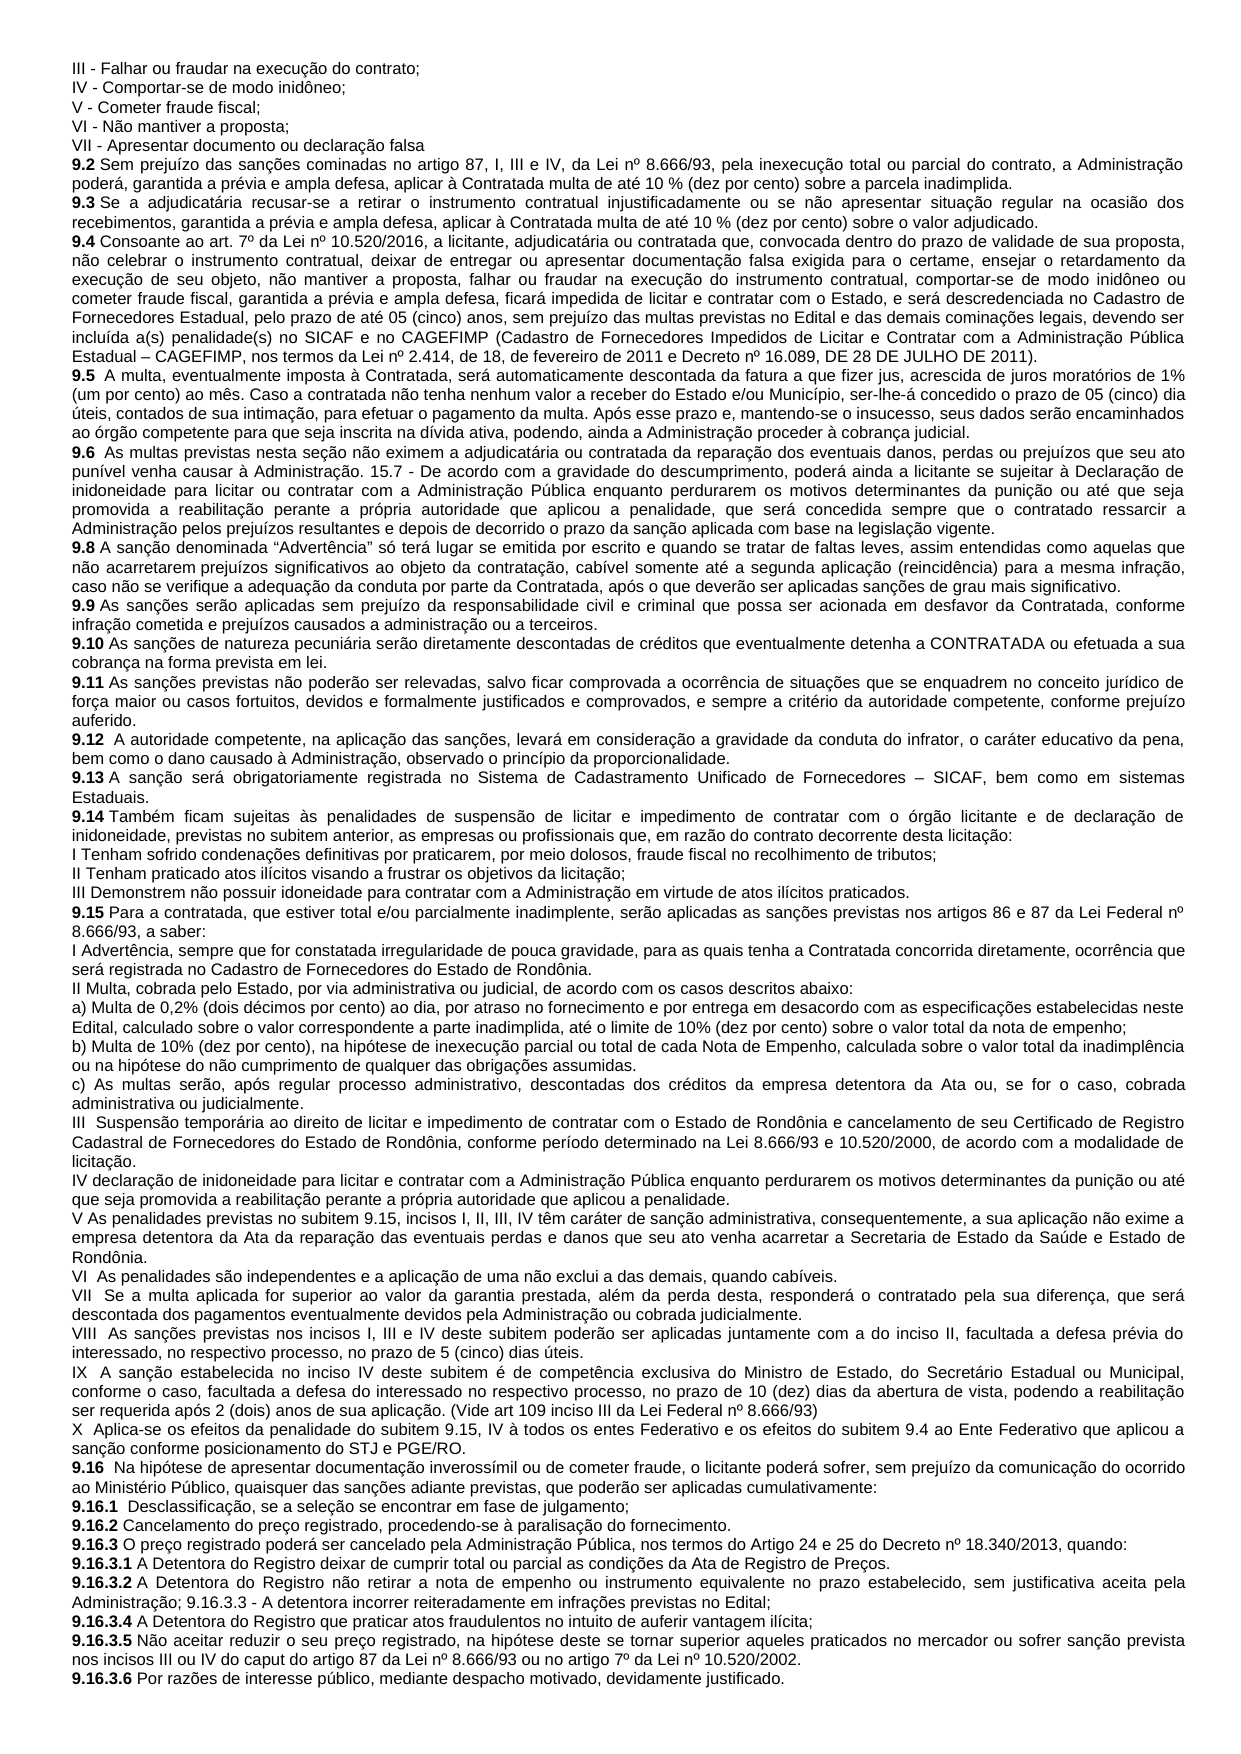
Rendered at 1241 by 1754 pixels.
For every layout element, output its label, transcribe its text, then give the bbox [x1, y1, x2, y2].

text 9.9 As sanções serão aplicadas sem prejuízo da responsabilidade civil e criminal que possa ser acionada em desfavor da Contratada, conforme infração cometida e prejuízos causados a administração ou a terceiros. [72, 596, 1186, 634]
text I Advertência, sempre que for constatada irregularidade de pouca gravidade, para as quais tenha a Contratada concorrida diretamente, ocorrência que será registrada no Cadastro de Fornecedores do Estado de Rondônia. [72, 941, 1186, 979]
text IV declaração de inidoneidade para licitar e contratar com a Administração Pública enquanto perdurarem os motivos determinantes da punição ou até que seja promovida a reabilitação perante a própria autoridade que aplicou a penalidade. [72, 1171, 1186, 1209]
text VI - Não mantiver a proposta; [72, 117, 1186, 136]
text 9.14 Também ficam sujeitas às penalidades de suspensão de licitar e impedimento de contratar com o órgão licitante e de declaração de inidoneidade, previstas no subitem anterior, as empresas ou profissionais que, em razão do contrato decorrente desta licitação: [72, 807, 1186, 845]
text III Demonstrem não possuir idoneidade para contratar com a Administração em virtude de atos ilícitos praticados. [72, 883, 1186, 902]
text 9.15 Para a contratada, que estiver total e/ou parcialmente inadimplente, serão aplicadas as sanções previstas nos artigos 86 e 87 da Lei Federal nº 8.666/93, a saber: [72, 902, 1186, 941]
text 9.5 A multa, eventualmente imposta à Contratada, será automaticamente descontada da fatura a que fizer jus, acrescida de juros moratórios de 1% (um por cento) ao mês. Caso a contratada não tenha nenhum valor a receber do Estado e/ou Município, ser-lhe-á concedido o prazo de 05 (cinco) dia úteis, contados de sua intimação, para efetuar o pagamento da multa. Após esse prazo e, mantendo-se o insucesso, seus dados serão encaminhados ao órgão competente para que seja inscrita na dívida ativa, podendo, ainda a Administração proceder à cobrança judicial. [72, 366, 1186, 442]
text a) Multa de 0,2% (dois décimos por cento) ao dia, por atraso no fornecimento e por entrega em desacordo com as especificações estabelecidas neste Edital, calculado sobre o valor correspondente a parte inadimplida, até o limite de 10% (dez por cento) sobre o valor total da nota de empenho; [72, 998, 1186, 1037]
text 9.12 A autoridade competente, na aplicação das sanções, levará em consideração a gravidade da conduta do infrator, o caráter educativo da pena, bem como o dano causado à Administração, observado o princípio da proporcionalidade. [72, 730, 1186, 768]
text 9.16.2 Cancelamento do preço registrado, procedendo-se à paralisação do fornecimento. [72, 1516, 1186, 1535]
text b) Multa de 10% (dez por cento), na hipótese de inexecução parcial ou total de cada Nota de Empenho, calculada sobre o valor total da inadimplência ou na hipótese do não cumprimento de qualquer das obrigações assumidas. [72, 1037, 1186, 1075]
text 9.16.3.1 A Detentora do Registro deixar de cumprir total ou parcial as condições da Ata de Registro de Preços. [72, 1554, 1186, 1573]
text 9.4 Consoante ao art. 7º da Lei nº 10.520/2016, a licitante, adjudicatária ou contratada que, convocada dentro do prazo de validade de sua proposta, não celebrar o instrumento contratual, deixar de entregar ou apresentar documentação falsa exigida para o certame, ensejar o retardamento da execução de seu objeto, não mantiver a proposta, falhar ou fraudar na execução do instrumento contratual, comportar-se de modo inidôneo ou cometer fraude fiscal, garantida a prévia e ampla defesa, ficará impedida de licitar e contratar com o Estado, e será descredenciada no Cadastro de Fornecedores Estadual, pelo prazo de até 05 (cinco) anos, sem prejuízo das multas previstas no Edital e das demais cominações legais, devendo ser incluída a(s) penalidade(s) no SICAF e no CAGEFIMP (Cadastro de Fornecedores Impedidos de Licitar e Contratar com a Administração Pública Estadual – CAGEFIMP, nos termos da Lei nº 2.414, de 18, de fevereiro de 2011 e Decreto nº 16.089, DE 28 DE JULHO DE 2011). [72, 232, 1186, 366]
text 9.16.3 O preço registrado poderá ser cancelado pela Administração Pública, nos termos do Artigo 24 e 25 do Decreto nº 18.340/2013, quando: [72, 1535, 1186, 1554]
text c) As multas serão, após regular processo administrativo, descontadas dos créditos da empresa detentora da Ata ou, se for o caso, cobrada administrativa ou judicialmente. [72, 1075, 1186, 1113]
text VII - Apresentar documento ou declaração falsa [72, 136, 1186, 155]
text 9.10 As sanções de natureza pecuniária serão diretamente descontadas de créditos que eventualmente detenha a CONTRATADA ou efetuada a sua cobrança na forma prevista em lei. [72, 634, 1186, 672]
text III Suspensão temporária ao direito de licitar e impedimento de contratar com o Estado de Rondônia e cancelamento de seu Certificado de Registro Cadastral de Fornecedores do Estado de Rondônia, conforme período determinado na Lei 8.666/93 e 10.520/2000, de acordo com a modalidade de licitação. [72, 1113, 1186, 1171]
text III - Falhar ou fraudar na execução do contrato; [72, 59, 1186, 78]
text 9.13 A sanção será obrigatoriamente registrada no Sistema de Cadastramento Unificado de Fornecedores – SICAF, bem como em sistemas Estaduais. [72, 768, 1186, 807]
text 9.11 As sanções previstas não poderão ser relevadas, salvo ficar comprovada a ocorrência de situações que se enquadrem no conceito jurídico de força maior ou casos fortuitos, devidos e formalmente justificados e comprovados, e sempre a critério da autoridade competente, conforme prejuízo auferido. [72, 672, 1186, 730]
text IV - Comportar-se de modo inidôneo; [72, 78, 1186, 97]
text V - Cometer fraude fiscal; [72, 97, 1186, 117]
text VIII As sanções previstas nos incisos I, III e IV deste subitem poderão ser aplicadas juntamente com a do inciso II, facultada a defesa prévia do interessado, no respectivo processo, no prazo de 5 (cinco) dias úteis. [72, 1324, 1186, 1362]
text 9.16.3.4 A Detentora do Registro que praticar atos fraudulentos no intuito de auferir vantagem ilícita; [72, 1612, 1186, 1631]
text 9.8 A sanção denominada “Advertência” só terá lugar se emitida por escrito e quando se tratar de faltas leves, assim entendidas como aquelas que não acarretarem prejuízos significativos ao objeto da contratação, cabível somente até a segunda aplicação (reincidência) para a mesma infração, caso não se verifique a adequação da conduta por parte da Contratada, após o que deverão ser aplicadas sanções de grau mais significativo. [72, 538, 1186, 596]
text II Tenham praticado atos ilícitos visando a frustrar os objetivos da licitação; [72, 864, 1186, 883]
text VII Se a multa aplicada for superior ao valor da garantia prestada, além da perda desta, responderá o contratado pela sua diferença, que será descontada dos pagamentos eventualmente devidos pela Administração ou cobrada judicialmente. [72, 1286, 1186, 1324]
text X Aplica-se os efeitos da penalidade do subitem 9.15, IV à todos os entes Federativo e os efeitos do subitem 9.4 ao Ente Federativo que aplicou a sanção conforme posicionamento do STJ e PGE/RO. [72, 1420, 1186, 1458]
text 9.2 Sem prejuízo das sanções cominadas no artigo 87, I, III e IV, da Lei nº 8.666/93, pela inexecução total ou parcial do contrato, a Administração poderá, garantida a prévia e ampla defesa, aplicar à Contratada multa de até 10 % (dez por cento) sobre a parcela inadimplida. [72, 155, 1186, 193]
text 9.16.3.5 Não aceitar reduzir o seu preço registrado, na hipótese deste se tornar superior aqueles praticados no mercador ou sofrer sanção prevista nos incisos III ou IV do caput do artigo 87 da Lei nº 8.666/93 ou no artigo 7º da Lei nº 10.520/2002. [72, 1631, 1186, 1669]
text 9.16 Na hipótese de apresentar documentação inverossímil ou de cometer fraude, o licitante poderá sofrer, sem prejuízo da comunicação do ocorrido ao Ministério Público, quaisquer das sanções adiante previstas, que poderão ser aplicadas cumulativamente: [72, 1458, 1186, 1497]
text 9.3 Se a adjudicatária recusar-se a retirar o instrumento contratual injustificadamente ou se não apresentar situação regular na ocasião dos recebimentos, garantida a prévia e ampla defesa, aplicar à Contratada multa de até 10 % (dez por cento) sobre o valor adjudicado. [72, 193, 1186, 232]
text VI As penalidades são independentes e a aplicação de uma não exclui a das demais, quando cabíveis. [72, 1267, 1186, 1286]
text V As penalidades previstas no subitem 9.15, incisos I, II, III, IV têm caráter de sanção administrativa, consequentemente, a sua aplicação não exime a empresa detentora da Ata da reparação das eventuais perdas e danos que seu ato venha acarretar a Secretaria de Estado da Saúde e Estado de Rondônia. [72, 1209, 1186, 1267]
text II Multa, cobrada pelo Estado, por via administrativa ou judicial, de acordo com os casos descritos abaixo: [72, 979, 1186, 998]
text 9.16.3.6 Por razões de interesse público, mediante despacho motivado, devidamente justificado. [72, 1669, 1186, 1688]
text 9.6 As multas previstas nesta seção não eximem a adjudicatária ou contratada da reparação dos eventuais danos, perdas ou prejuízos que seu ato punível venha causar à Administração. 15.7 - De acordo com a gravidade do descumprimento, poderá ainda a licitante se sujeitar à Declaração de inidoneidade para licitar ou contratar com a Administração Pública enquanto perdurarem os motivos determinantes da punição ou até que seja promovida a reabilitação perante a própria autoridade que aplicou a penalidade, que será concedida sempre que o contratado ressarcir a Administração pelos prejuízos resultantes e depois de decorrido o prazo da sanção aplicada com base na legislação vigente. [72, 442, 1186, 538]
text IX A sanção estabelecida no inciso IV deste subitem é de competência exclusiva do Ministro de Estado, do Secretário Estadual ou Municipal, conforme o caso, facultada a defesa do interessado no respectivo processo, no prazo de 10 (dez) dias da abertura de vista, podendo a reabilitação ser requerida após 2 (dois) anos de sua aplicação. (Vide art 109 inciso III da Lei Federal nº 8.666/93) [72, 1362, 1186, 1420]
text 9.16.1 Desclassificação, se a seleção se encontrar em fase de julgamento; [72, 1497, 1186, 1516]
text 9.16.3.2 A Detentora do Registro não retirar a nota de empenho ou instrumento equivalente no prazo estabelecido, sem justificativa aceita pela Administração; 9.16.3.3 - A detentora incorrer reiteradamente em infrações previstas no Edital; [72, 1573, 1186, 1612]
text I Tenham sofrido condenações definitivas por praticarem, por meio dolosos, fraude fiscal no recolhimento de tributos; [72, 845, 1186, 864]
